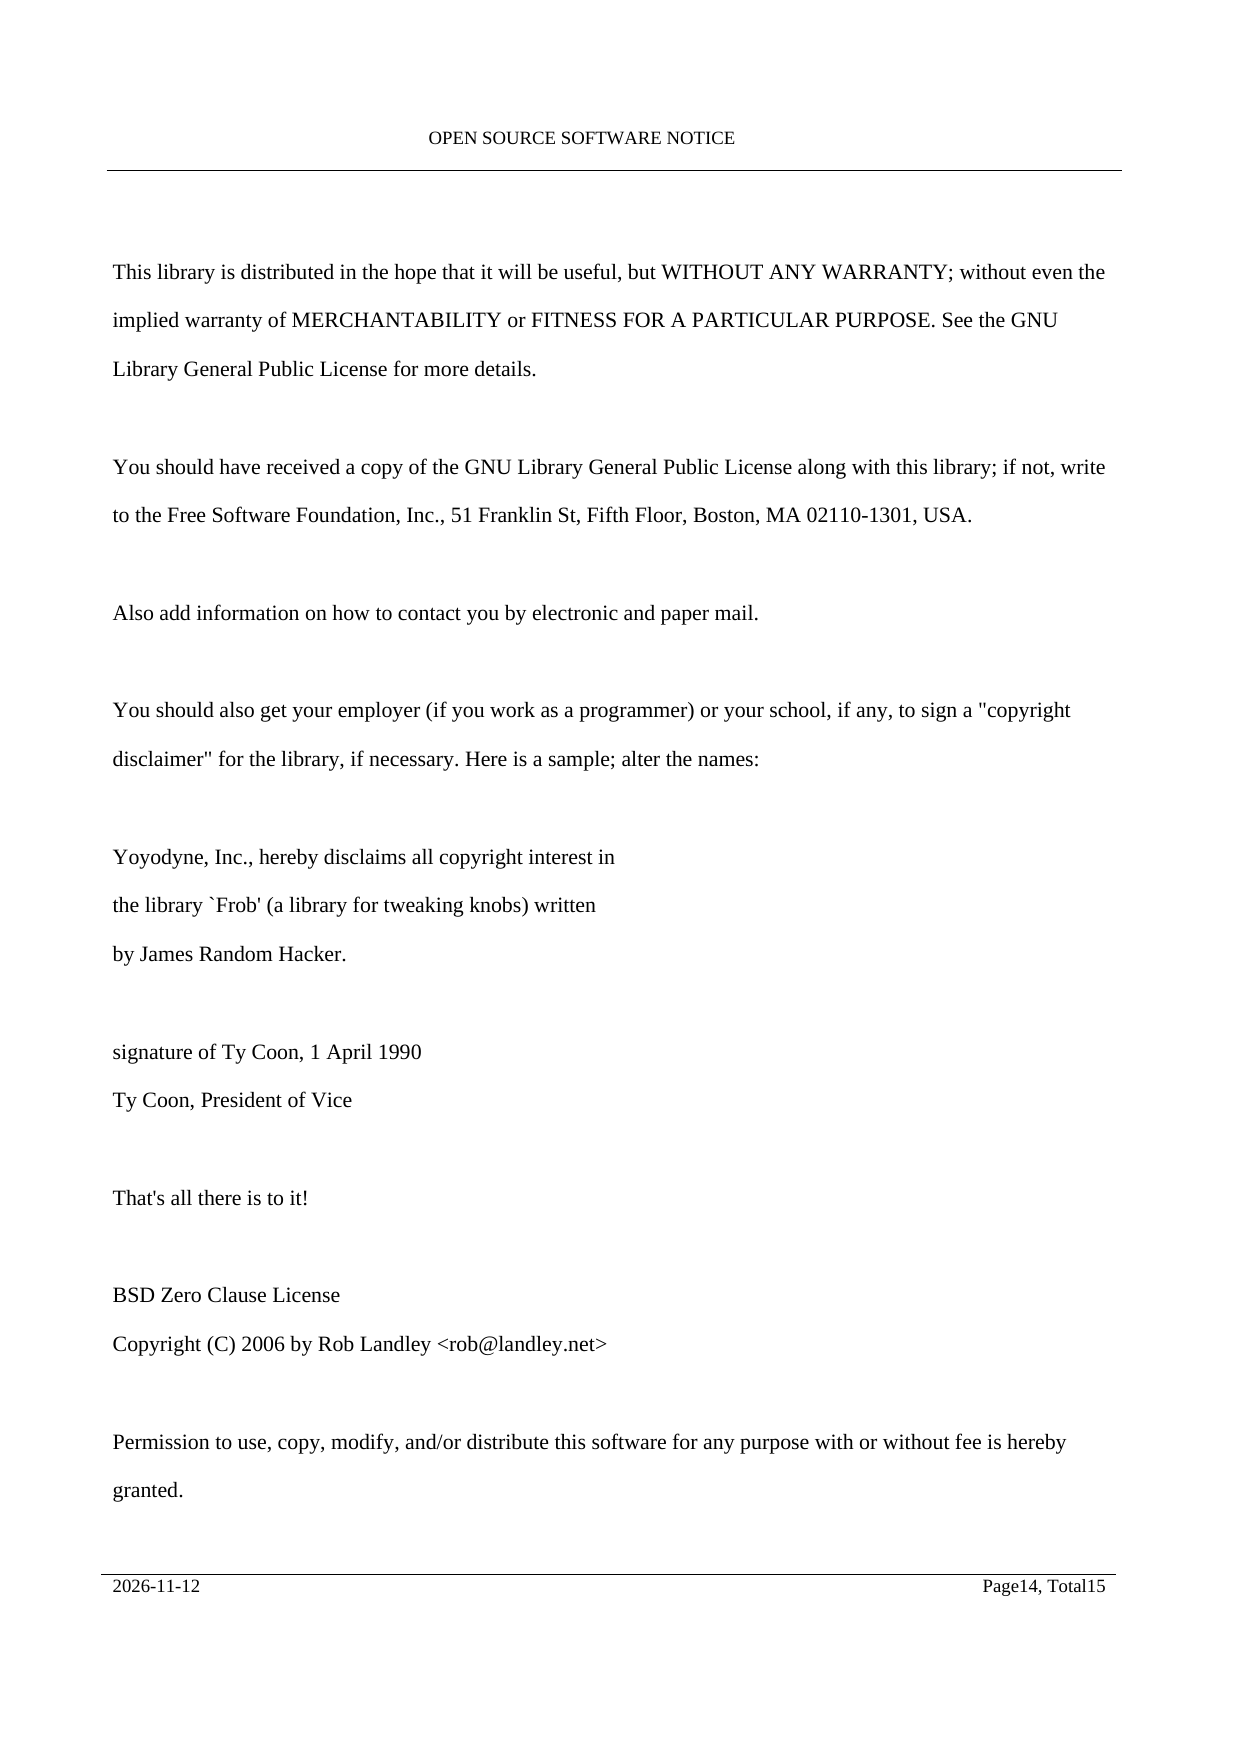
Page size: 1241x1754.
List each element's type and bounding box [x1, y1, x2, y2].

text [112, 206, 1128, 1506]
